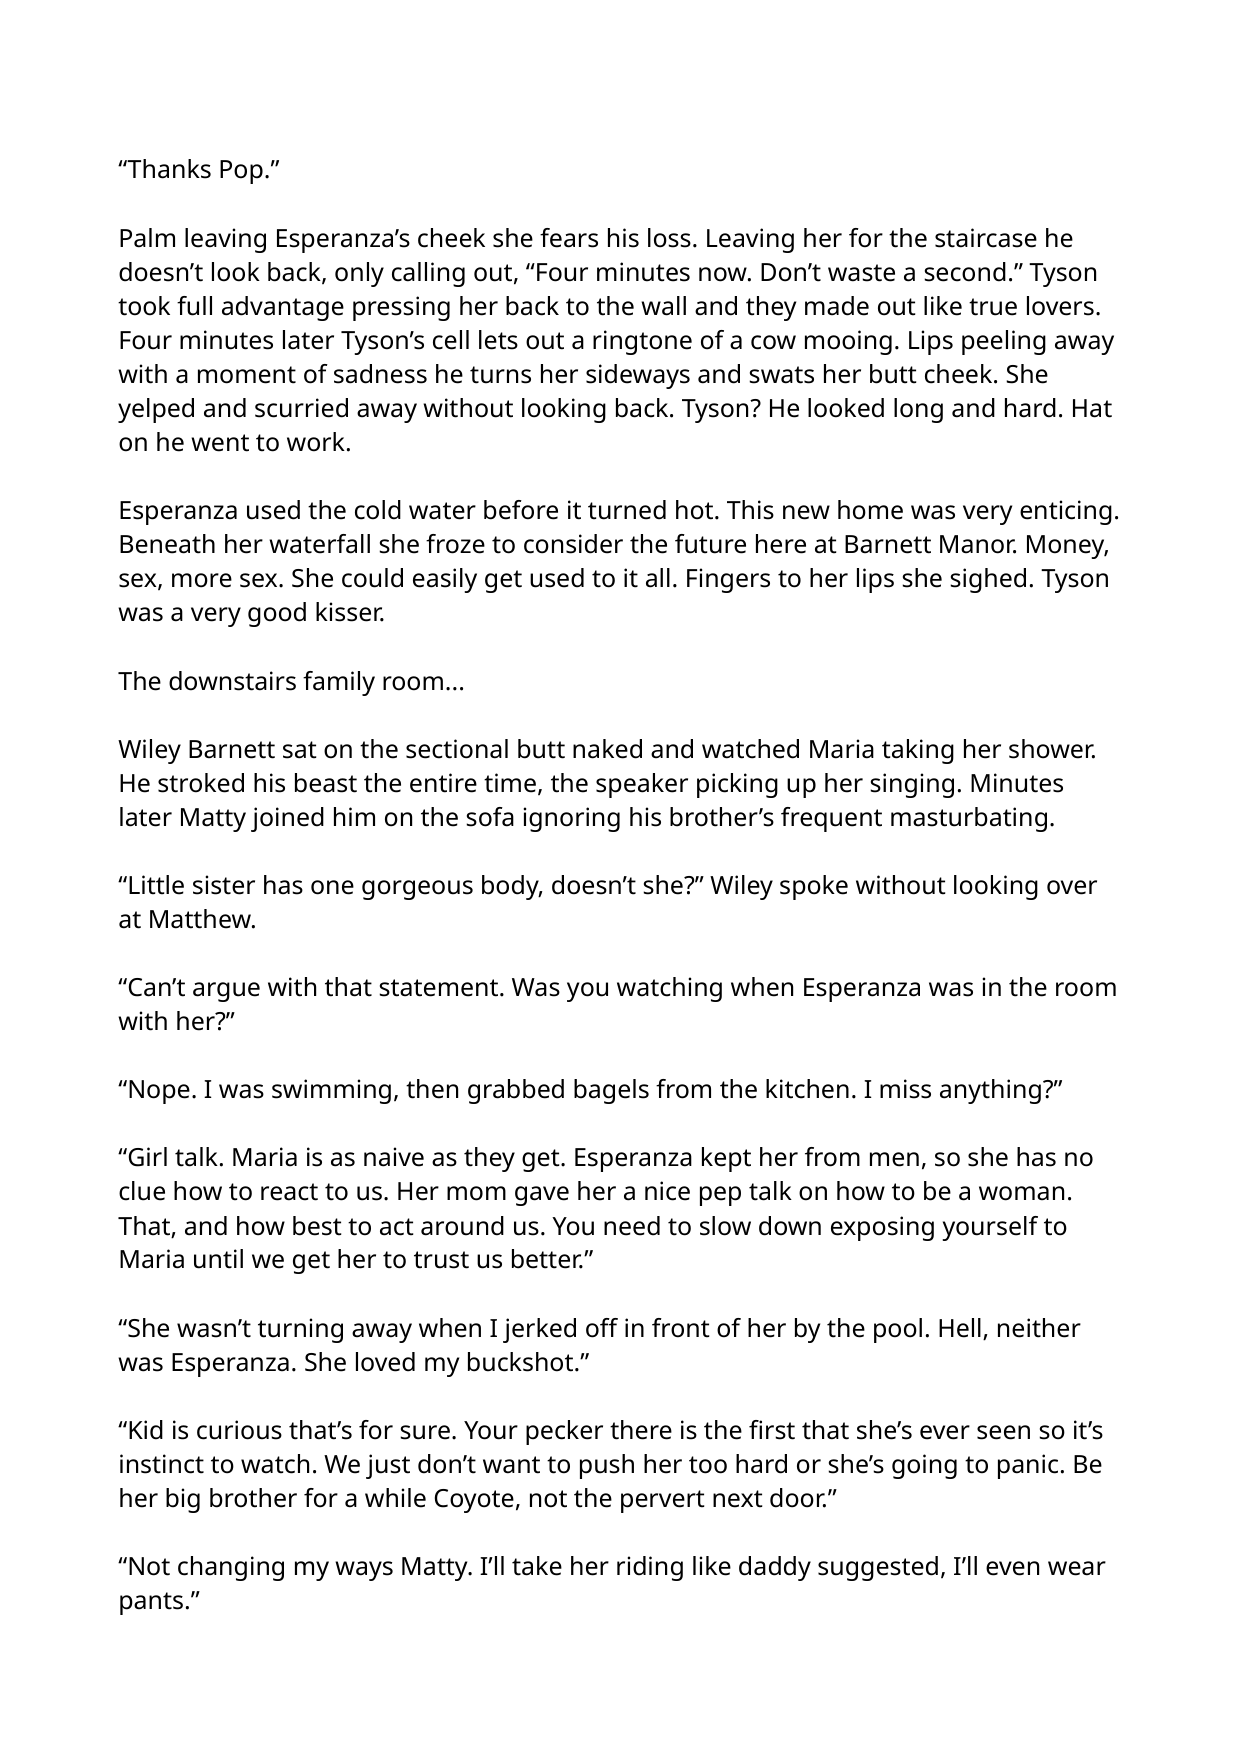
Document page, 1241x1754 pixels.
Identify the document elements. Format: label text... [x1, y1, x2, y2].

text “Nope. I was swimming, then grabbed bagels from the kitchen. I miss anything?” [118, 1072, 1122, 1106]
text Esperanza used the cold water before it turned hot. This new home was very enticing. Beneath her waterfall she froze to consider the future here at Barnett Manor. Money, sex, more sex. She could easily get used to it all. Fingers to her lips she sighed. Tyson was a very good kisser. [118, 493, 1122, 629]
text “Kid is curious that’s for sure. Your pecker there is the first that she’s ever seen so it’s instinct to watch. We just don’t want to push her too hard or she’s going to panic. Be her big brother for a while Coyote, not the pervert next door.” [118, 1412, 1122, 1515]
text “Can’t argue with that statement. Was you watching when Esperanza was in the room with her?” [118, 970, 1122, 1038]
text “Not changing my ways Matty. I’ll take her riding like daddy suggested, I’ll even wear pants.” [118, 1549, 1122, 1617]
text The downstairs family room... [118, 663, 1122, 697]
text Palm leaving Esperanza’s cheek she fears his loss. Leaving her for the staircase he doesn’t look back, only calling out, “Four minutes now. Don’t waste a second.” Tyson took full advantage pressing her back to the wall and they made out like true lovers. Four minutes later Tyson’s cell lets out a ringtone of a cow mooing. Lips peeling away with a moment of sadness he turns her sideways and swats her butt cheek. She yelped and scurried away without looking back. Tyson? He looked long and hard. Hat on he went to work. [118, 220, 1122, 459]
text Wiley Barnett sat on the sectional butt naked and watched Maria taking her shower. He stroked his beast the entire time, the speaker picking up her singing. Minutes later Matty joined him on the sofa ignoring his brother’s frequent masturbating. [118, 731, 1122, 833]
text “She wasn’t turning away when I jerked off in front of her by the pool. Hell, neither was Esperanza. She loved my buckshot.” [118, 1310, 1122, 1378]
text “Thanks Pop.” [118, 152, 1122, 186]
text “Girl talk. Maria is as naive as they get. Esperanza kept her from men, so she has no clue how to react to us. Her mom gave her a nice pep talk on how to be a woman. That, and how best to act around us. You need to slow down exposing yourself to Maria until we get her to trust us better.” [118, 1140, 1122, 1276]
text “Little sister has one gorgeous body, doesn’t she?” Wiley spoke without looking over at Matthew. [118, 867, 1122, 936]
